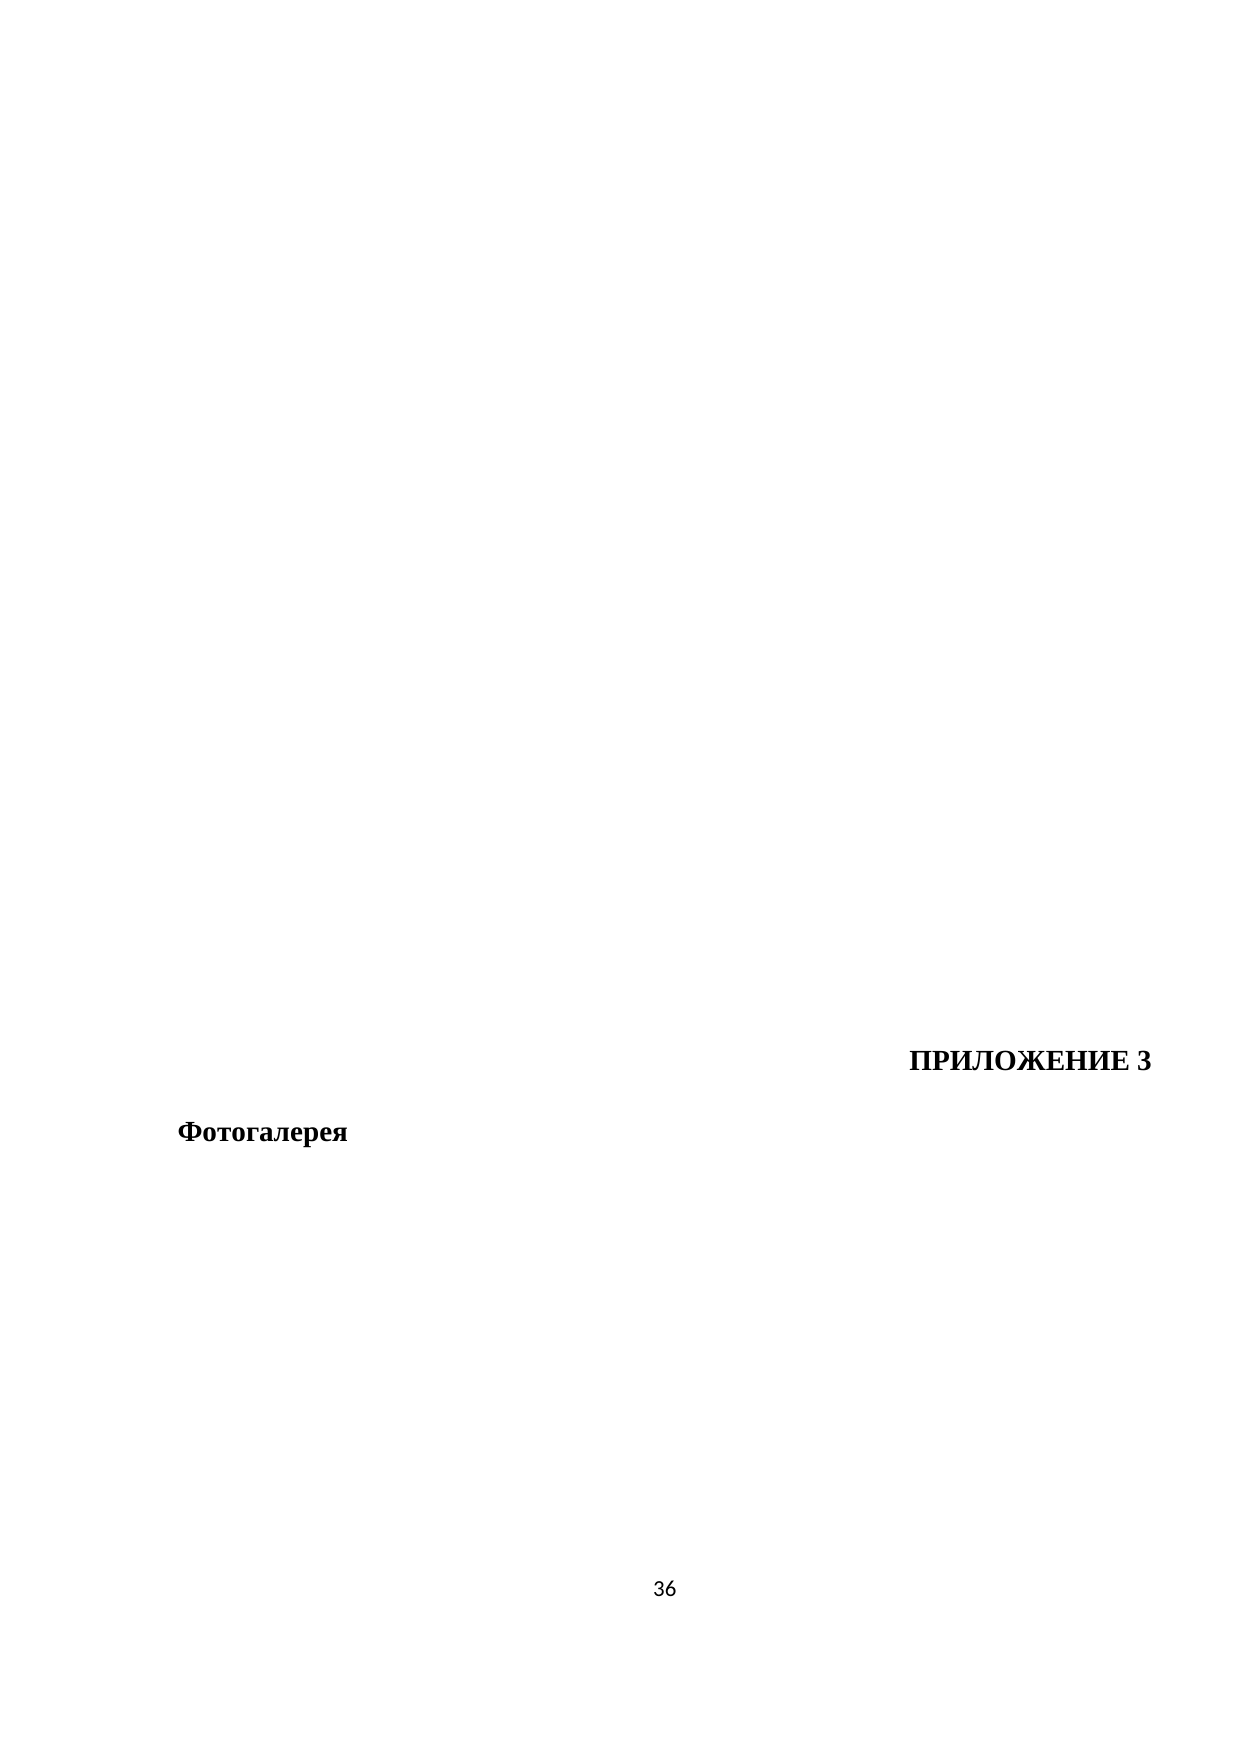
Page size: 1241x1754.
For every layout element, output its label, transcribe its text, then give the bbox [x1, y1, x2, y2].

text ПРИЛОЖЕНИЕ 3 [177, 1043, 1152, 1077]
text Фотогалерея [177, 1114, 1152, 1148]
